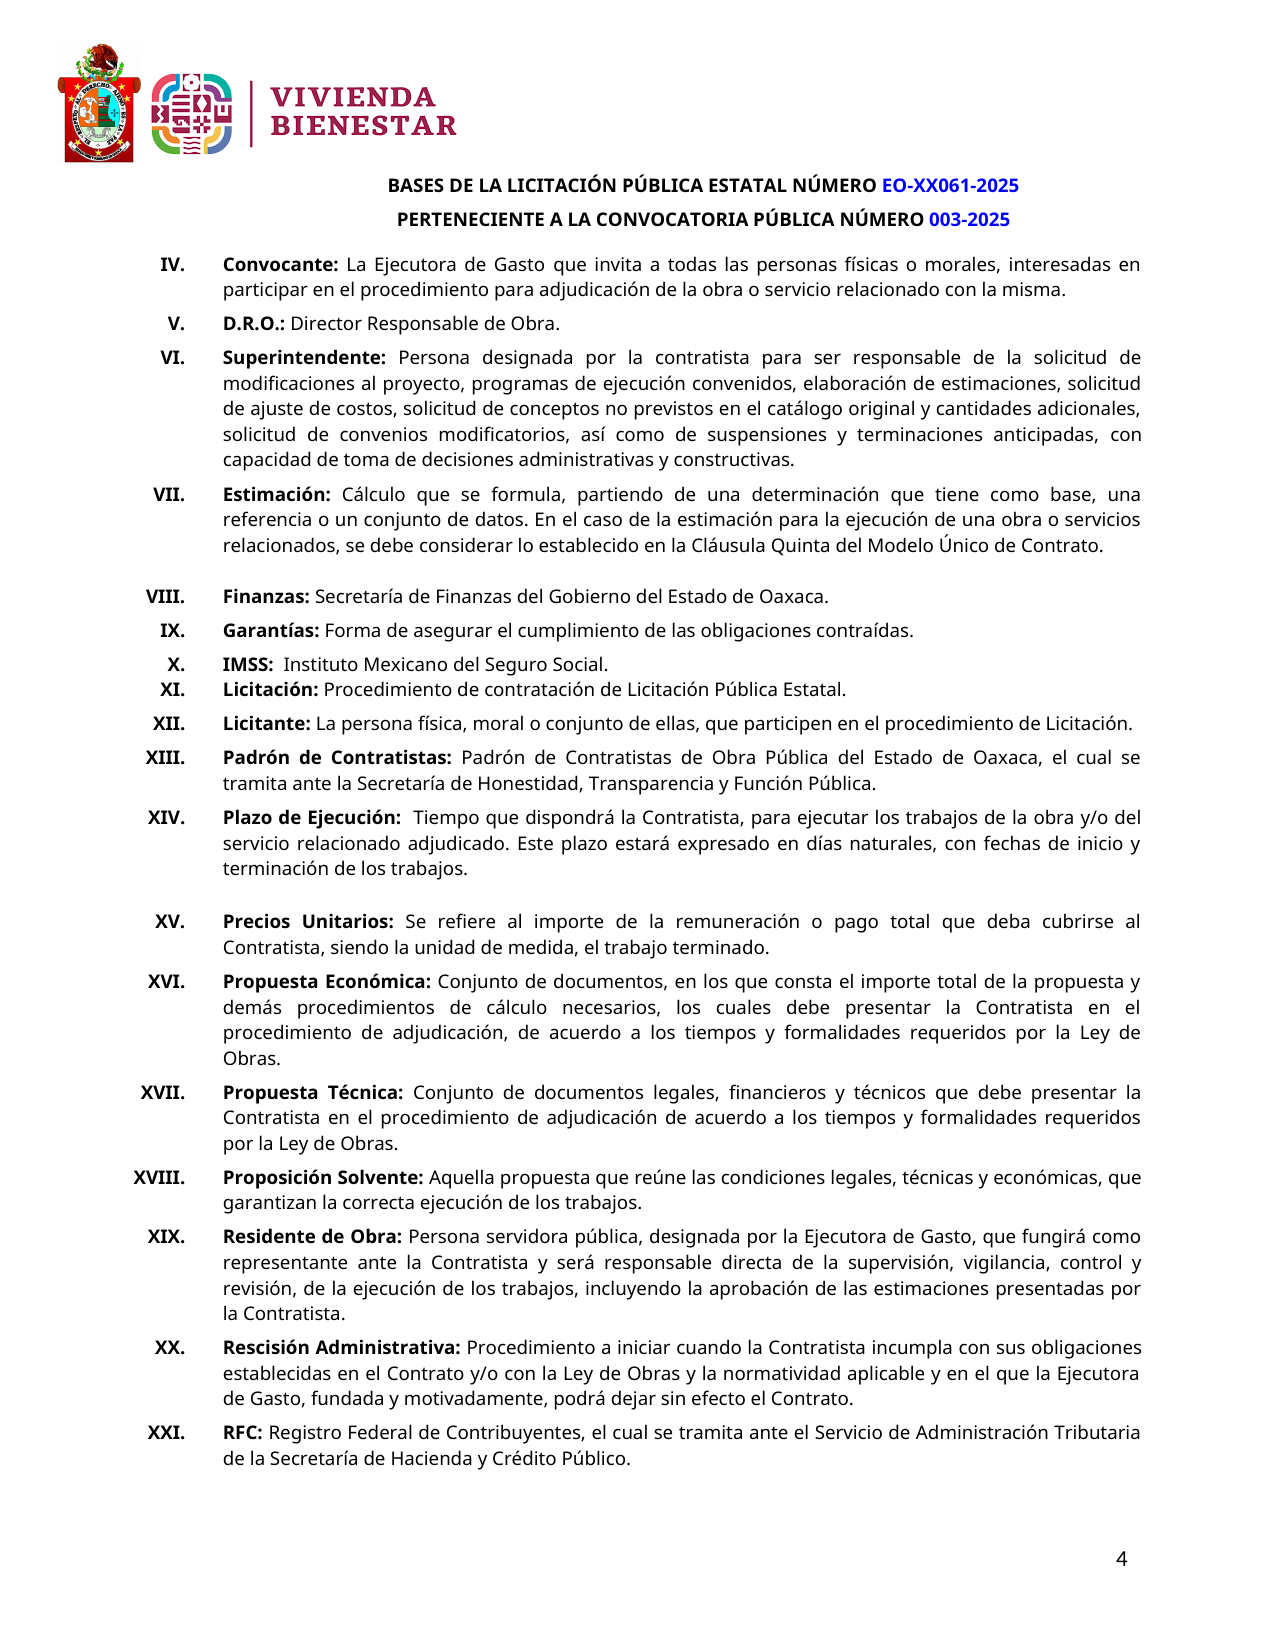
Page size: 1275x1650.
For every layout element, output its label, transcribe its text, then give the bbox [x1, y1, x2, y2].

picture [147, 66, 473, 163]
list Rescisión Administrativa: Procedimiento a iniciar cuando la Contratista incumpla con sus obligaciones establecidas en el Contrato y/o con la Ley de Obras y la normatividad aplicable y en el que la Ejecutora de Gasto, fundada y motivadamente, podrá dejar sin efecto el Contrato. [185, 1334, 1142, 1411]
list Finanzas: Secretaría de Finanzas del Gobierno del Estado de Oaxaca. [185, 583, 1142, 608]
list Precios Unitarios: Se refiere al importe de la remuneración o pago total que deba cubrirse al Contratista, siendo la unidad de medida, el trabajo terminado. [185, 909, 1142, 960]
list D.R.O.: Director Responsable de Obra. [185, 311, 1142, 336]
list Proposición Solvente: Aquella propuesta que reúne las condiciones legales, técnicas y económicas, que garantizan la correcta ejecución de los trabajos. [185, 1164, 1142, 1215]
list Licitante: La persona física, moral o conjunto de ellas, que participen en el procedimiento de Licitación. [185, 711, 1142, 736]
list Propuesta Económica: Conjunto de documentos, en los que consta el importe total de la propuesta y demás procedimientos de cálculo necesarios, los cuales debe presentar la Contratista en el procedimiento de adjudicación, de acuerdo a los tiempos y formalidades requeridos por la Ley de Obras. [185, 968, 1142, 1071]
list RFC: Registro Federal de Contribuyentes, el cual se tramita ante el Servicio de Administración Tributaria de la Secretaría de Hacienda y Crédito Público. [185, 1419, 1142, 1471]
list Superintendente: Persona designada por la contratista para ser responsable de la solicitud de modificaciones al proyecto, programas de ejecución convenidos, elaboración de estimaciones, solicitud de ajuste de costos, solicitud de conceptos no previstos en el catálogo original y cantidades adicionales, solicitud de convenios modificatorios, así como de suspensiones y terminaciones anticipadas, con capacidad de toma de decisiones administrativas y constructivas. [185, 345, 1142, 472]
picture [55, 42, 143, 165]
list IMSS: Instituto Mexicano del Seguro Social. [185, 651, 1142, 677]
list Garantías: Forma de asegurar el cumplimiento de las obligaciones contraídas. [185, 617, 1142, 642]
list Plazo de Ejecución: Tiempo que dispondrá la Contratista, para ejecutar los trabajos de la obra y/o del servicio relacionado adjudicado. Este plazo estará expresado en días naturales, con fechas de inicio y terminación de los trabajos. [185, 804, 1142, 881]
list Licitación: Procedimiento de contratación de Licitación Pública Estatal. [185, 677, 1142, 702]
list Estimación: Cálculo que se formula, partiendo de una determinación que tiene como base, una referencia o un conjunto de datos. En el caso de la estimación para la ejecución de una obra o servicios relacionados, se debe considerar lo establecido en la Cláusula Quinta del Modelo Único de Contrato. [185, 481, 1142, 557]
list Propuesta Técnica: Conjunto de documentos legales, financieros y técnicos que debe presentar la Contratista en el procedimiento de adjudicación de acuerdo a los tiempos y formalidades requeridos por la Ley de Obras. [185, 1079, 1142, 1156]
list Padrón de Contratistas: Padrón de Contratistas de Obra Pública del Estado de Oaxaca, el cual se tramita ante la Secretaría de Honestidad, Transparencia y Función Pública. [185, 745, 1142, 796]
list Convocante: La Ejecutora de Gasto que invita a todas las personas físicas o morales, interesadas en participar en el procedimiento para adjudicación de la obra o servicio relacionado con la misma. [185, 251, 1142, 302]
list Residente de Obra: Persona servidora pública, designada por la Ejecutora de Gasto, que fungirá como representante ante la Contratista y será responsable directa de la supervisión, vigilancia, control y revisión, de la ejecución de los trabajos, incluyendo la aprobación de las estimaciones presentadas por la Contratista. [185, 1224, 1142, 1326]
